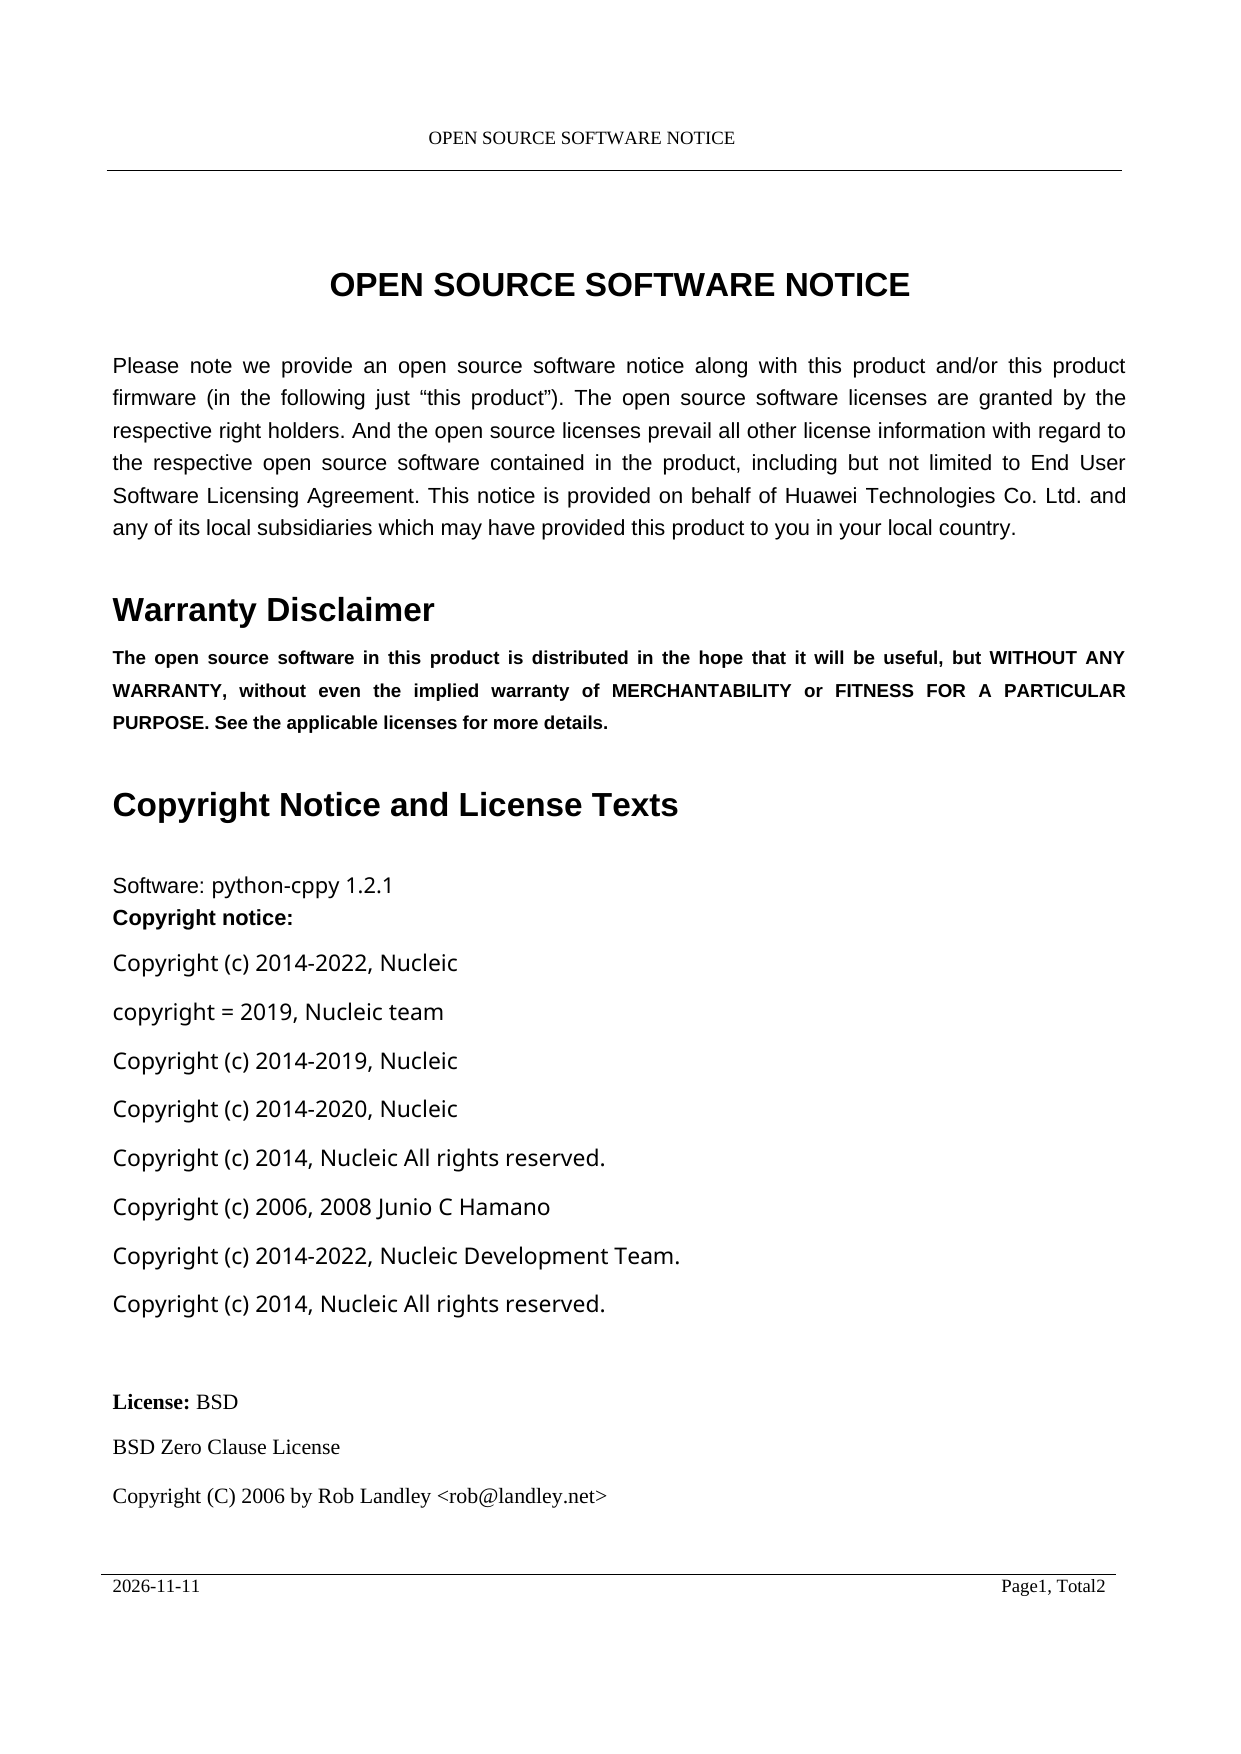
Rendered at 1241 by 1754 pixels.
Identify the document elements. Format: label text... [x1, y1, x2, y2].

text Software: python-cppy 1.2.1 [112, 869, 1128, 901]
text The open source software in this product is distributed in the hope that it will be useful, but WITHOUT ANY WARRANTY, without even the implied warranty of MERCHANTABILITY or FITNESS FOR A PARTICULAR PURPOSE. See the applicable licenses for more details. [112, 641, 1128, 739]
text Copyright notice: [112, 901, 1128, 934]
text OPEN SOURCE SOFTWARE NOTICE [112, 251, 1128, 316]
text Warranty Disclaimer [112, 576, 1128, 641]
text Please note we provide an open source software notice along with this product and/or this product firmware (in the following just “this product”). The open source software licenses are granted by the respective right holders. And the open source licenses prevail all other license information with regard to the respective open source software contained in the product, including but not limited to End User Software Licensing Agreement. This notice is provided on behalf of Huawei Technologies Co. Ltd. and any of its local subsidiaries which may have provided this product to you in your local country. [112, 349, 1128, 544]
text License: BSD [112, 1385, 1128, 1418]
text Copyright Notice and License Texts [112, 771, 1128, 836]
text Copyright (c) 2014-2022, Nucleic copyright = 2019, Nucleic team Copyright (c) 2014-2019, Nucleic Copyright (c) 2014-2020, Nucleic Copyright (c) 2014, Nucleic All rights reserved. Copyright (c) 2006, 2008 Junio C Hamano Copyright (c) 2014-2022, Nucleic Development Team. Copyright (c) 2014, Nucleic All rights reserved. [112, 947, 1128, 1369]
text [112, 1430, 1128, 1512]
